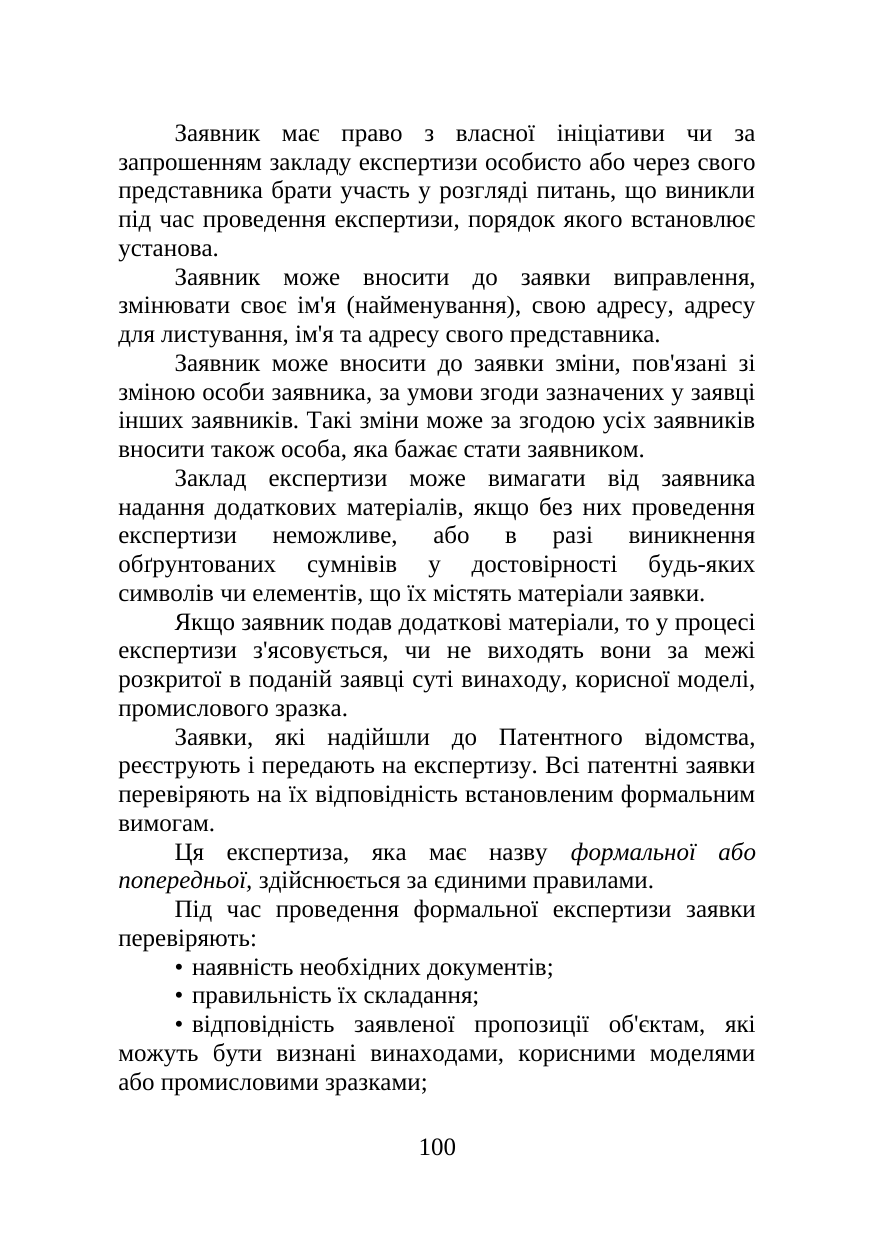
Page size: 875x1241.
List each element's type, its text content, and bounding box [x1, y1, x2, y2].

text Якщо заявник подав додаткові матеріали, то у процесі експертизи з'ясовується, чи не виходять вони за межі розкритої в поданій заявці суті винаходу, корисної моделі, промислового зразка. [118, 607, 756, 722]
text Ця експертиза, яка має назву формальної або попередньої, здійснюється за єдиними правилами. [118, 837, 756, 894]
text Заявник може вносити до заявки виправлення, змінювати своє ім'я (найменування), свою адресу, адресу для листування, ім'я та адресу свого представника. [118, 262, 756, 348]
text Заявник може вносити до заявки зміни, пов'язані зі зміною особи заявника, за умови згоди зазначених у заявці інших заявників. Такі зміни може за згодою усіх заявників вносити також особа, яка бажає стати заявником. [118, 348, 756, 463]
text Заявки, які надійшли до Патентного відомства, реєструють і передають на експертизу. Всі патентні заявки перевіряють на їх відповідність встановленим формальним вимогам. [118, 722, 756, 837]
text Заклад експертизи може вимагати від заявника надання додаткових матеріалів, якщо без них проведення експертизи неможливе, або в разі виникнення обґрунтованих сумнівів у достовірності будь-яких символів чи елементів, що їх містять матеріали заявки. [118, 463, 756, 607]
list відповідність заявленої пропозиції об'єктам, які можуть бути визнані винаходами, корисними моделями або промисловими зразками; [118, 1009, 756, 1096]
text Під час проведення формальної експертизи заявки перевіряють: [118, 894, 756, 952]
list наявність необхідних документів; [118, 952, 756, 981]
text Заявник має право з власної ініціативи чи за запрошенням закладу експертизи особисто або через свого представника брати участь у розгляді питань, що виникли під час проведення експертизи, порядок якого встановлює установа. [118, 118, 756, 262]
list правильність їх складання; [118, 981, 756, 1009]
